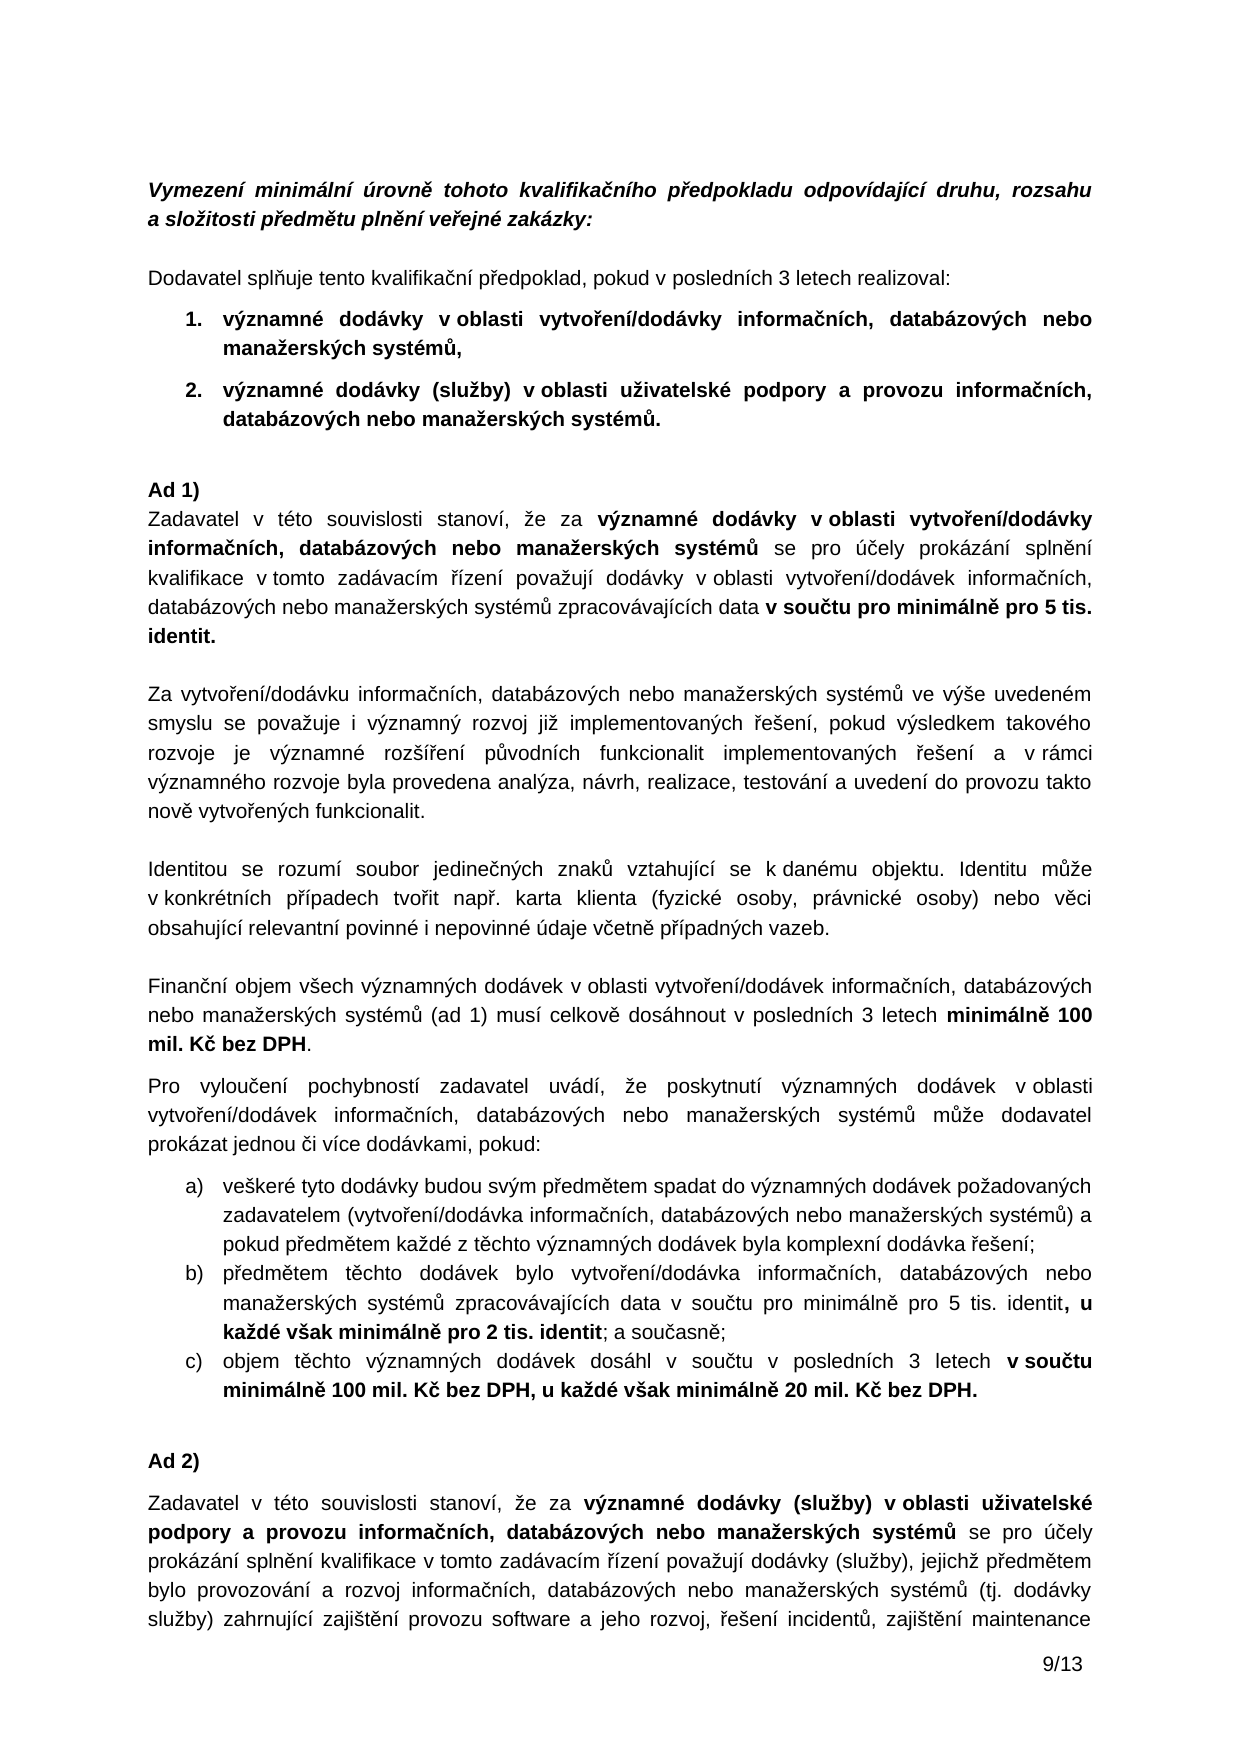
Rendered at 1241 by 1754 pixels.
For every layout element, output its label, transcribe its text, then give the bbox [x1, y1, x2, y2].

text Dodavatel splňuje tento kvalifikační předpoklad, pokud v posledních 3 letech realizoval: [148, 260, 1093, 289]
text Finanční objem všech významných dodávek v oblasti vytvoření/dodávek informačních, databázových nebo manažerských systémů (ad 1) musí celkově dosáhnout v posledních 3 letech minimálně 100 mil. Kč bez DPH. [148, 968, 1093, 1056]
text Za vytvoření/dodávku informačních, databázových nebo manažerských systémů ve výše uvedeném smyslu se považuje i významný rozvoj již implementovaných řešení, pokud výsledkem takového rozvoje je významné rozšíření původních funkcionalit implementovaných řešení a v rámci významného rozvoje byla provedena analýza, návrh, realizace, testování a uvedení do provozu takto nově vytvořených funkcionalit. [148, 677, 1093, 823]
list významné dodávky v oblasti vytvoření/dodávky informačních, databázových nebo manažerských systémů, [185, 302, 1093, 360]
text Identitou se rozumí soubor jedinečných znaků vztahující se k danému objektu. Identitu může v konkrétních případech tvořit např. karta klienta (fyzické osoby, právnické osoby) nebo věci obsahující relevantní povinné i nepovinné údaje včetně případných vazeb. [148, 852, 1093, 939]
text Vymezení minimální úrovně tohoto kvalifikačního předpokladu odpovídající druhu, rozsahu a složitosti předmětu plnění veřejné zakázky: [148, 173, 1093, 231]
text Ad 2) [148, 1443, 1093, 1473]
list významné dodávky (služby) v oblasti uživatelské podpory a provozu informačních, databázových nebo manažerských systémů. [185, 373, 1093, 431]
text Zadavatel v této souvislosti stanoví, že za významné dodávky v oblasti vytvoření/dodávky informačních, databázových nebo manažerských systémů se pro účely prokázání splnění kvalifikace v tomto zadávacím řízení považují dodávky v oblasti vytvoření/dodávek informačních, databázových nebo manažerských systémů zpracovávajících data v součtu pro minimálně pro 5 tis. identit. [148, 502, 1093, 648]
text Pro vyloučení pochybností zadavatel uvádí, že poskytnutí významných dodávek v oblasti vytvoření/dodávek informačních, databázových nebo manažerských systémů může dodavatel prokázat jednou či více dodávkami, pokud: [148, 1068, 1093, 1156]
list veškeré tyto dodávky budou svým předmětem spadat do významných dodávek požadovaných zadavatelem (vytvoření/dodávka informačních, databázových nebo manažerských systémů) a pokud předmětem každé z těchto významných dodávek byla komplexní dodávka řešení; [185, 1168, 1093, 1256]
text Ad 1) [148, 473, 1093, 502]
list předmětem těchto dodávek bylo vytvoření/dodávka informačních, databázových nebo manažerských systémů zpracovávajících data v součtu pro minimálně pro 5 tis. identit, u každé však minimálně pro 2 tis. identit; a současně; [185, 1256, 1093, 1343]
list objem těchto významných dodávek dosáhl v součtu v posledních 3 letech v součtu minimálně 100 mil. Kč bez DPH, u každé však minimálně 20 mil. Kč bez DPH. [185, 1343, 1093, 1402]
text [148, 1485, 1093, 1631]
